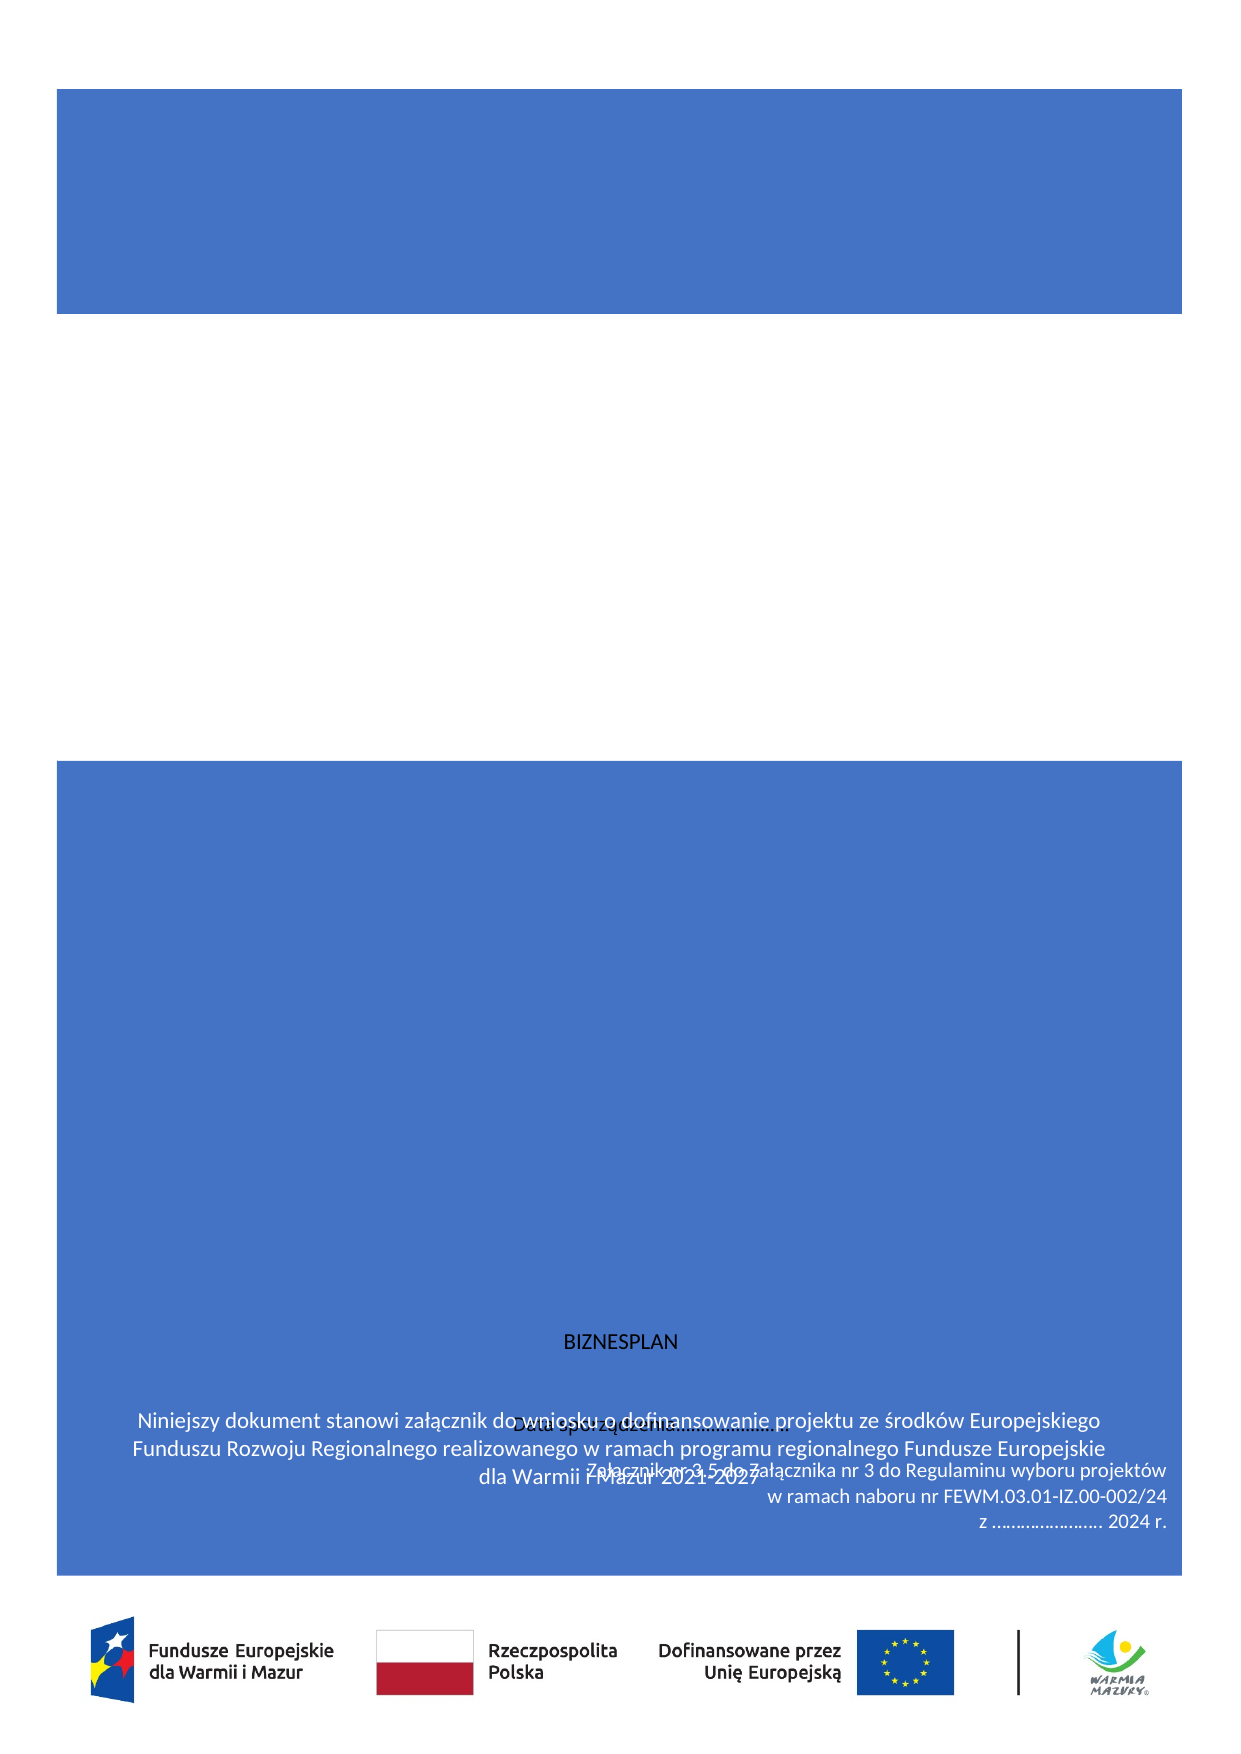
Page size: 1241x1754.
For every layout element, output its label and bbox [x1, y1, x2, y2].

picture [71, 1594, 1170, 1724]
